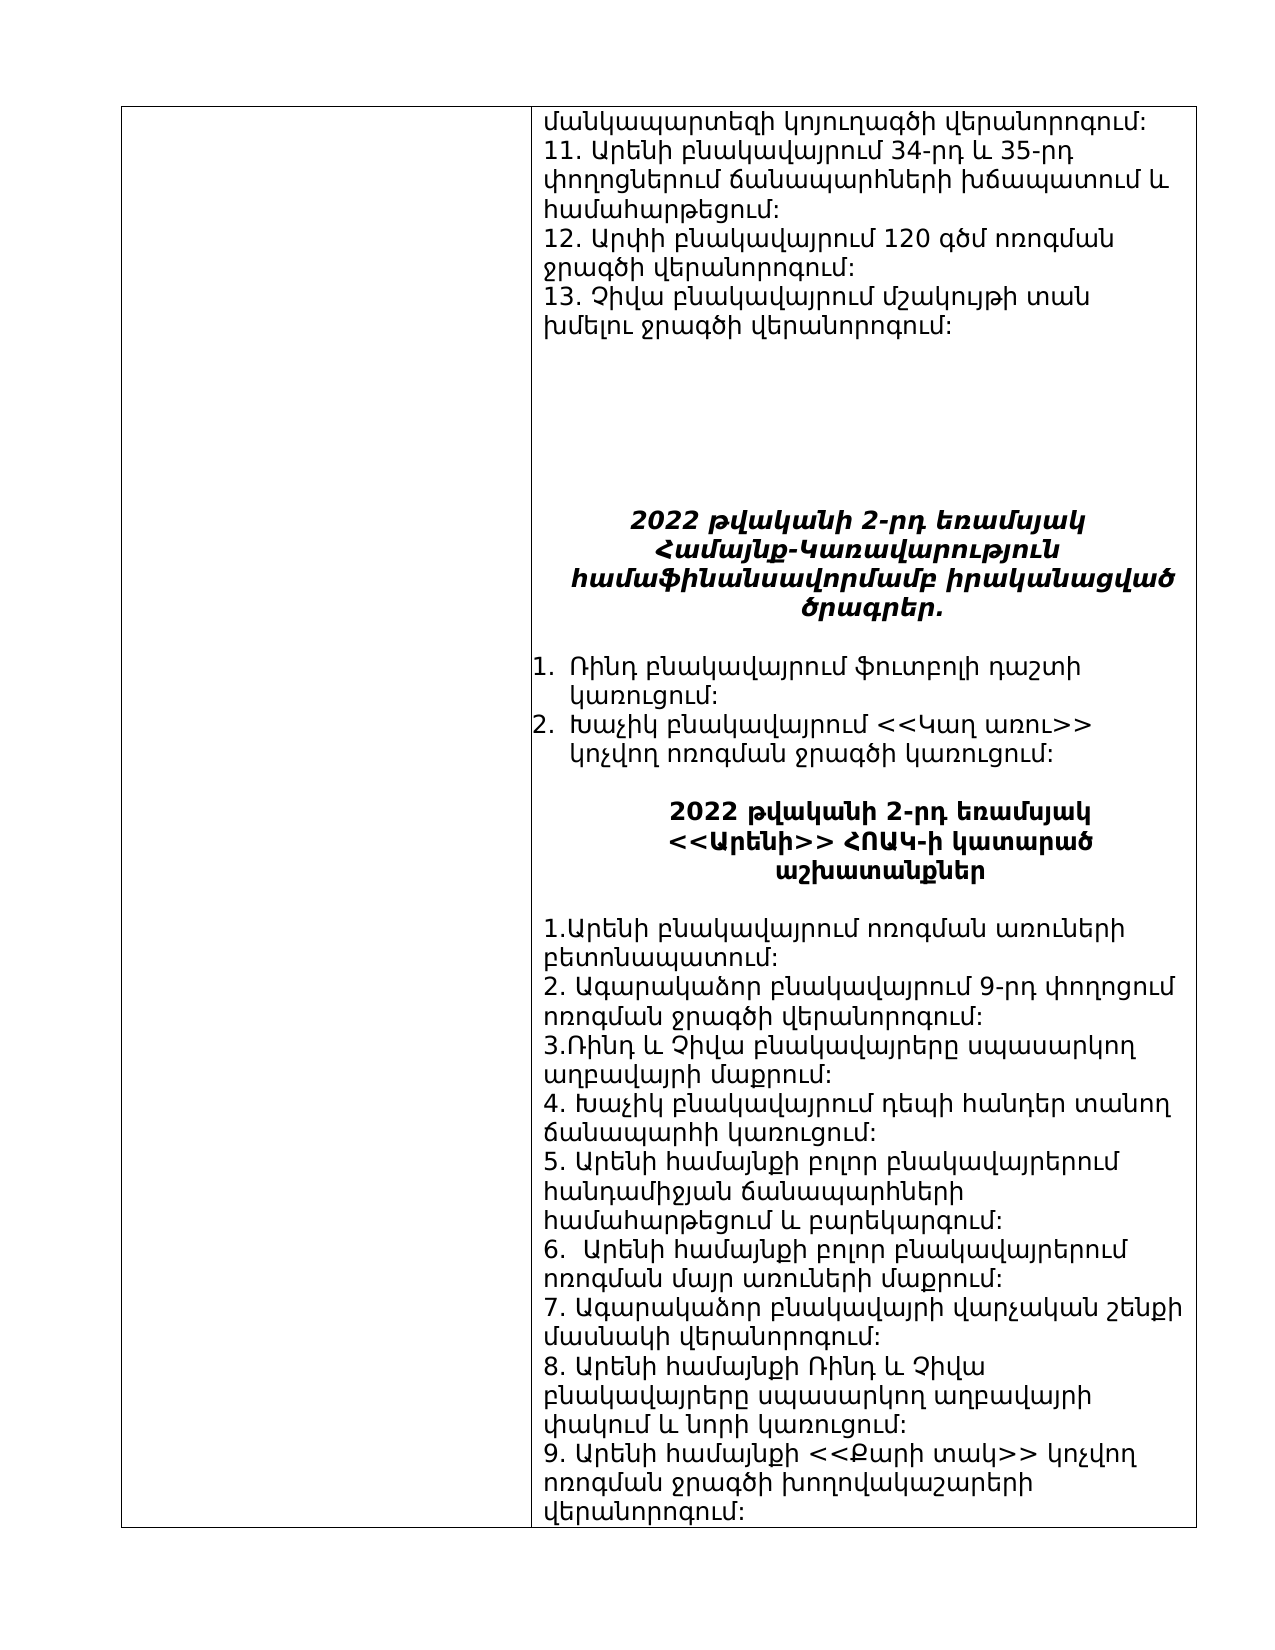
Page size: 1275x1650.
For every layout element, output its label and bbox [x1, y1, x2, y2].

table_cell [122, 107, 531, 1527]
table_cell [532, 107, 1196, 1527]
